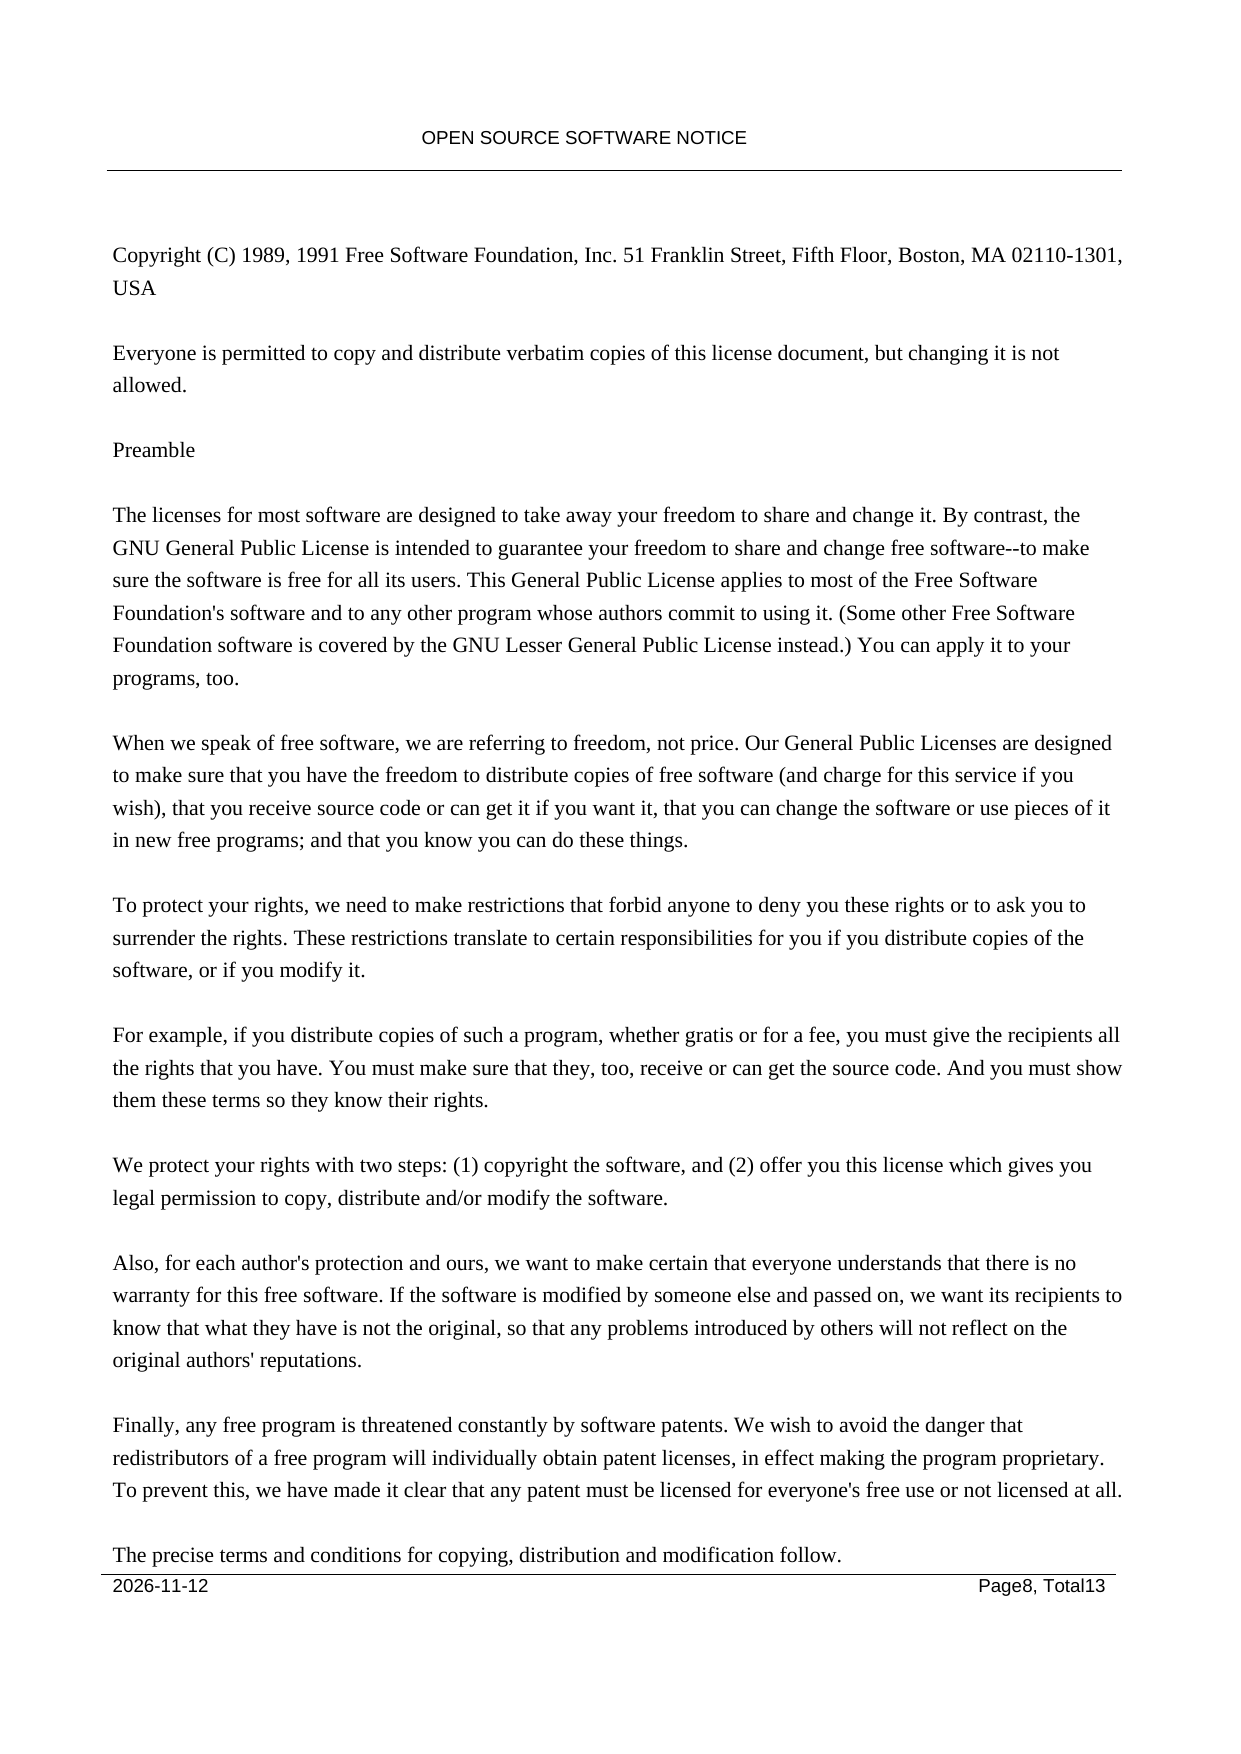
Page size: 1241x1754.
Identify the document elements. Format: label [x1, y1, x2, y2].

text [112, 206, 1128, 1571]
